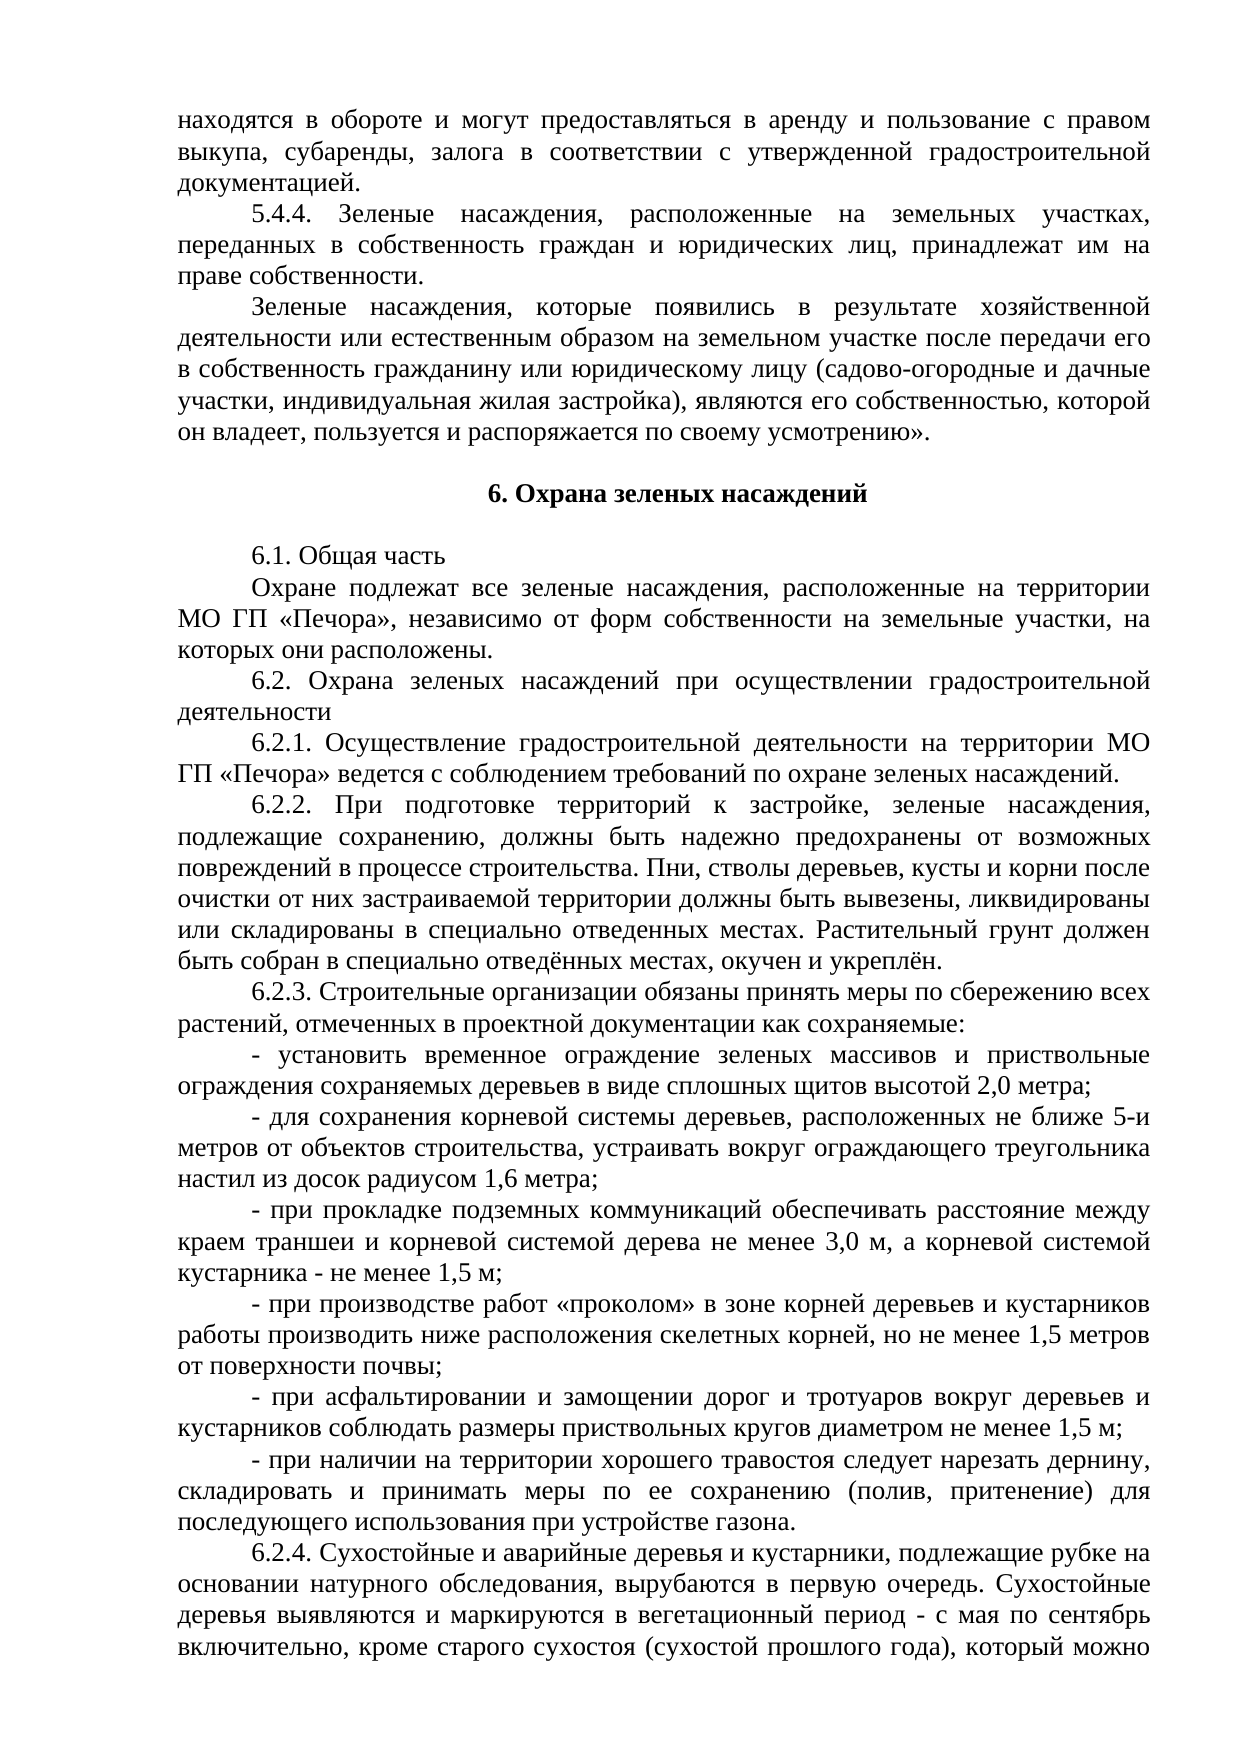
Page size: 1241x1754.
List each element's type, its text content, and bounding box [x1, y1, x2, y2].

text - при наличии на территории хорошего травостоя следует нарезать дернину, складировать и принимать меры по ее сохранению (полив, притенение) для последующего использования при устройстве газона. [177, 1443, 1152, 1536]
text 6.1. Общая часть [177, 539, 1152, 571]
text Охране подлежат все зеленые насаждения, расположенные на территории МО ГП «Печора», независимо от форм собственности на земельные участки, на которых они расположены. [177, 571, 1152, 664]
text 5.4.4. Зеленые насаждения, расположенные на земельных участках, переданных в собственность граждан и юридических лиц, принадлежат им на праве собственности. [177, 197, 1152, 290]
text - для сохранения корневой системы деревьев, расположенных не ближе 5-и метров от объектов строительства, устраивать вокруг ограждающего треугольника настил из досок радиусом 1,6 метра; [177, 1100, 1152, 1193]
text Зеленые насаждения, которые появились в результате хозяйственной деятельности или естественным образом на земельном участке после передачи его в собственность гражданину или юридическому лицу (садово-огородные и дачные участки, индивидуальная жилая застройка), являются его собственностью, которой он владеет, пользуется и распоряжается по своему усмотрению». [177, 290, 1152, 446]
text 6. Охрана зеленых насаждений [177, 477, 1152, 508]
text - при прокладке подземных коммуникаций обеспечивать расстояние между краем траншеи и корневой системой дерева не менее 3,0 м, а корневой системой кустарника - не менее 1,5 м; [177, 1193, 1152, 1287]
text 6.2.2. При подготовке территорий к застройке, зеленые насаждения, подлежащие сохранению, должны быть надежно предохранены от возможных повреждений в процессе строительства. Пни, стволы деревьев, кусты и корни после очистки от них застраиваемой территории должны быть вывезены, ликвидированы или складированы в специально отведенных местах. Растительный грунт должен быть собран в специально отведённых местах, окучен и укреплён. [177, 789, 1152, 976]
text - при производстве работ «проколом» в зоне корней деревьев и кустарников работы производить ниже расположения скелетных корней, но не менее 1,5 метров от поверхности почвы; [177, 1287, 1152, 1380]
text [177, 1536, 1152, 1661]
text - при асфальтировании и замощении дорог и тротуаров вокруг деревьев и кустарников соблюдать размеры приствольных кругов диаметром не менее 1,5 м; [177, 1380, 1152, 1443]
text 6.2.3. Строительные организации обязаны принять меры по сбережению всех растений, отмеченных в проектной документации как сохраняемые: [177, 976, 1152, 1038]
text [177, 103, 1152, 197]
text - установить временное ограждение зеленых массивов и приствольные ограждения сохраняемых деревьев в виде сплошных щитов высотой 2,0 метра; [177, 1038, 1152, 1100]
text 6.2.1. Осуществление градостроительной деятельности на территории МО ГП «Печора» ведется с соблюдением требований по охране зеленых насаждений. [177, 726, 1152, 789]
text 6.2. Охрана зеленых насаждений при осуществлении градостроительной деятельности [177, 664, 1152, 726]
